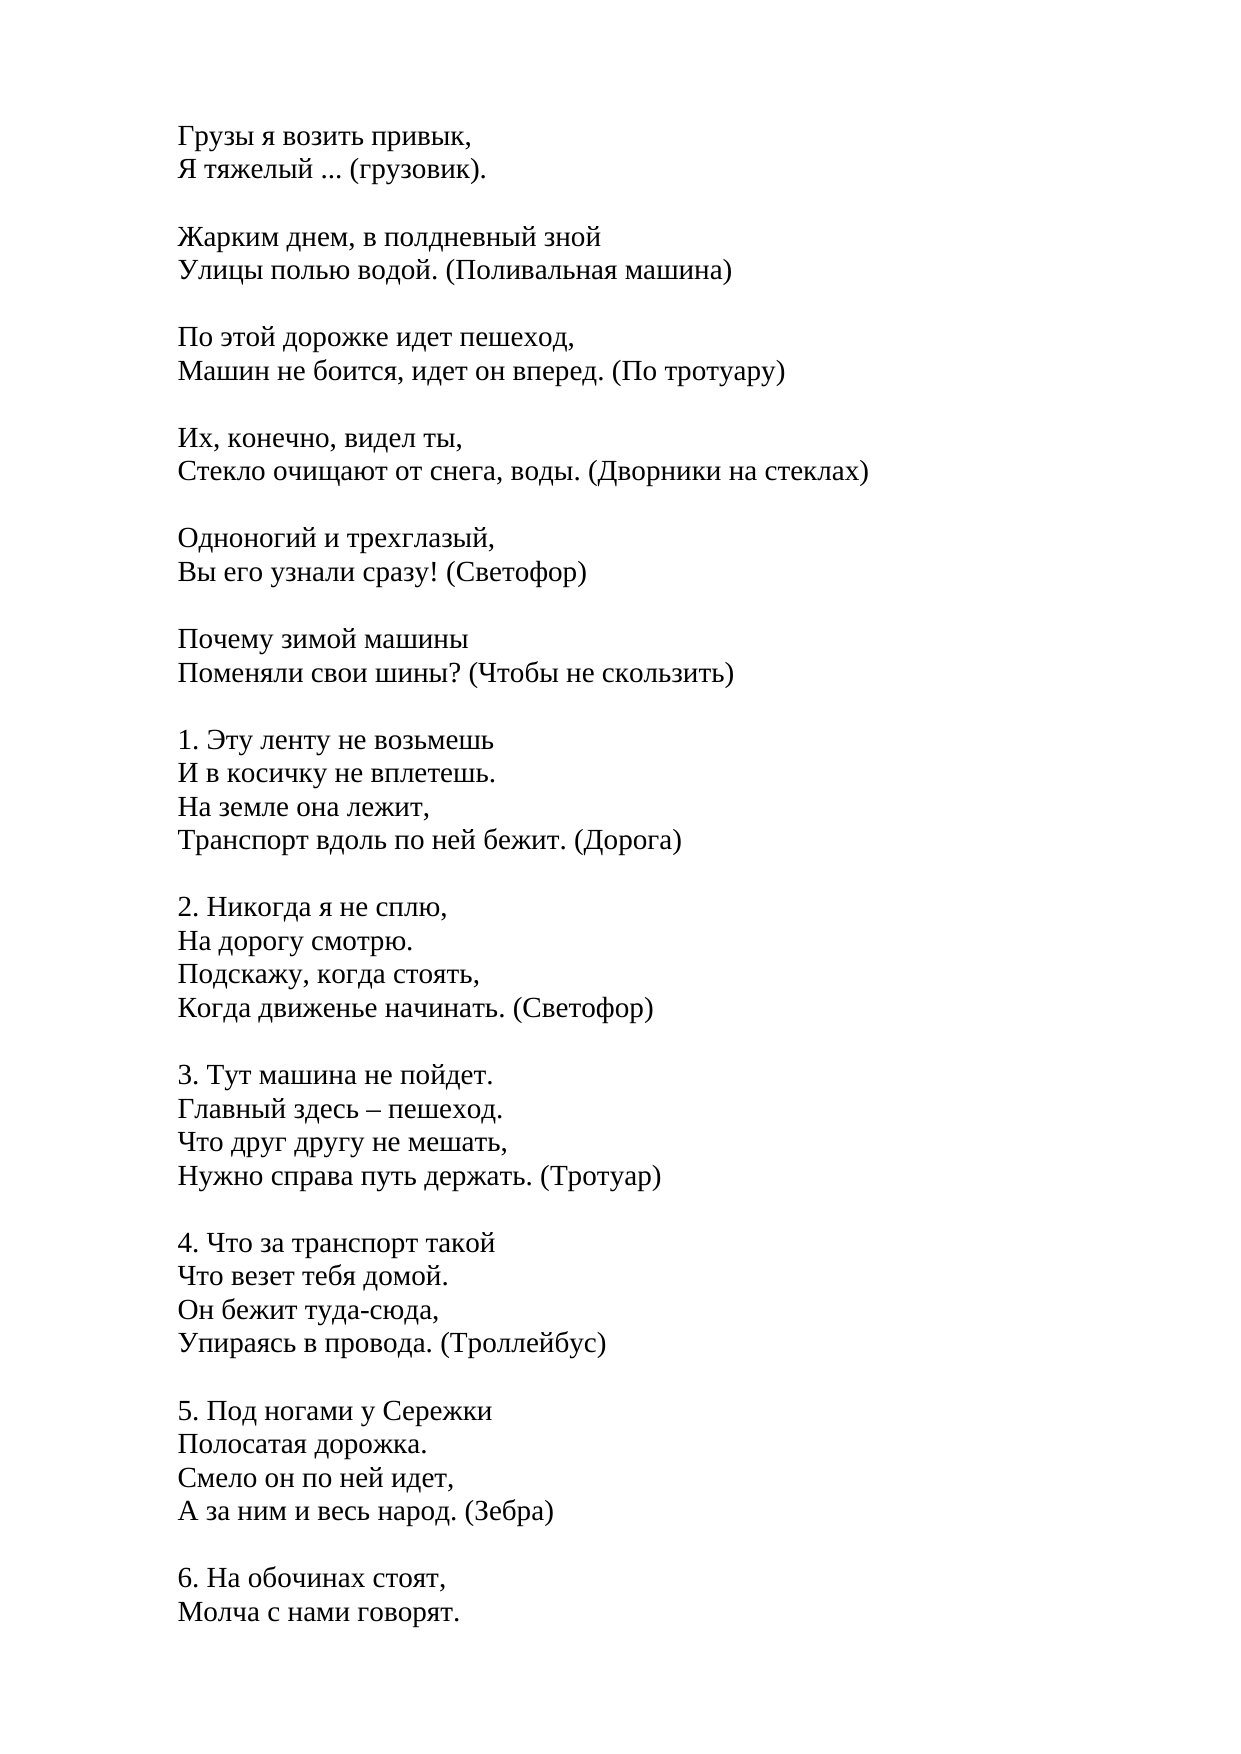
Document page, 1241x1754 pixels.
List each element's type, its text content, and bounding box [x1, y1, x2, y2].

text Я тяжелый ... (грузовик). [177, 152, 1152, 185]
text 3. Тут машина не пойдет. [177, 1057, 1152, 1091]
text Стекло очищают от снега, воды. (Дворники на стеклах) [177, 453, 1152, 487]
text Нужно справа путь держать. (Тротуар) [177, 1158, 1152, 1191]
text На земле она лежит, [177, 789, 1152, 822]
text Жарким днем, в полдневный зной [177, 219, 1152, 252]
text Улицы полью водой. (Поливальная машина) [177, 252, 1152, 286]
text Почему зимой машины [177, 621, 1152, 655]
text 6. На обочинах стоят, [177, 1560, 1152, 1594]
text Вы его узнали сразу! (Светофор) [177, 554, 1152, 588]
text Поменяли свои шины? (Чтобы не скользить) [177, 655, 1152, 688]
text Молча с нами говорят. [177, 1594, 1152, 1627]
text 4. Что за транспорт такой [177, 1225, 1152, 1258]
text Грузы я возить привык, [177, 118, 1152, 152]
text Когда движенье начинать. (Светофор) [177, 990, 1152, 1024]
text Их, конечно, видел ты, [177, 420, 1152, 453]
text Главный здесь – пешеход. [177, 1091, 1152, 1124]
text На дорогу смотрю. [177, 923, 1152, 957]
text Что друг другу не мешать, [177, 1124, 1152, 1158]
text Что везет тебя домой. [177, 1258, 1152, 1292]
text Он бежит туда-сюда, [177, 1292, 1152, 1326]
text Полосатая дорожка. [177, 1426, 1152, 1460]
text Смело он по ней идет, [177, 1460, 1152, 1493]
text Одноногий и трехглазый, [177, 521, 1152, 554]
text 1. Эту ленту не возьмешь [177, 722, 1152, 755]
text Подскажу, когда стоять, [177, 957, 1152, 990]
text Транспорт вдоль по ней бежит. (Дорога) [177, 822, 1152, 856]
text По этой дорожке идет пешеход, [177, 319, 1152, 353]
text Машин не боится, идет он вперед. (По тротуару) [177, 353, 1152, 386]
text А за ним и весь народ. (Зебра) [177, 1493, 1152, 1527]
text И в косичку не вплетешь. [177, 755, 1152, 789]
text Упираясь в провода. (Троллейбус) [177, 1326, 1152, 1359]
text 5. Под ногами у Сережки [177, 1393, 1152, 1426]
text 2. Никогда я не сплю, [177, 889, 1152, 923]
